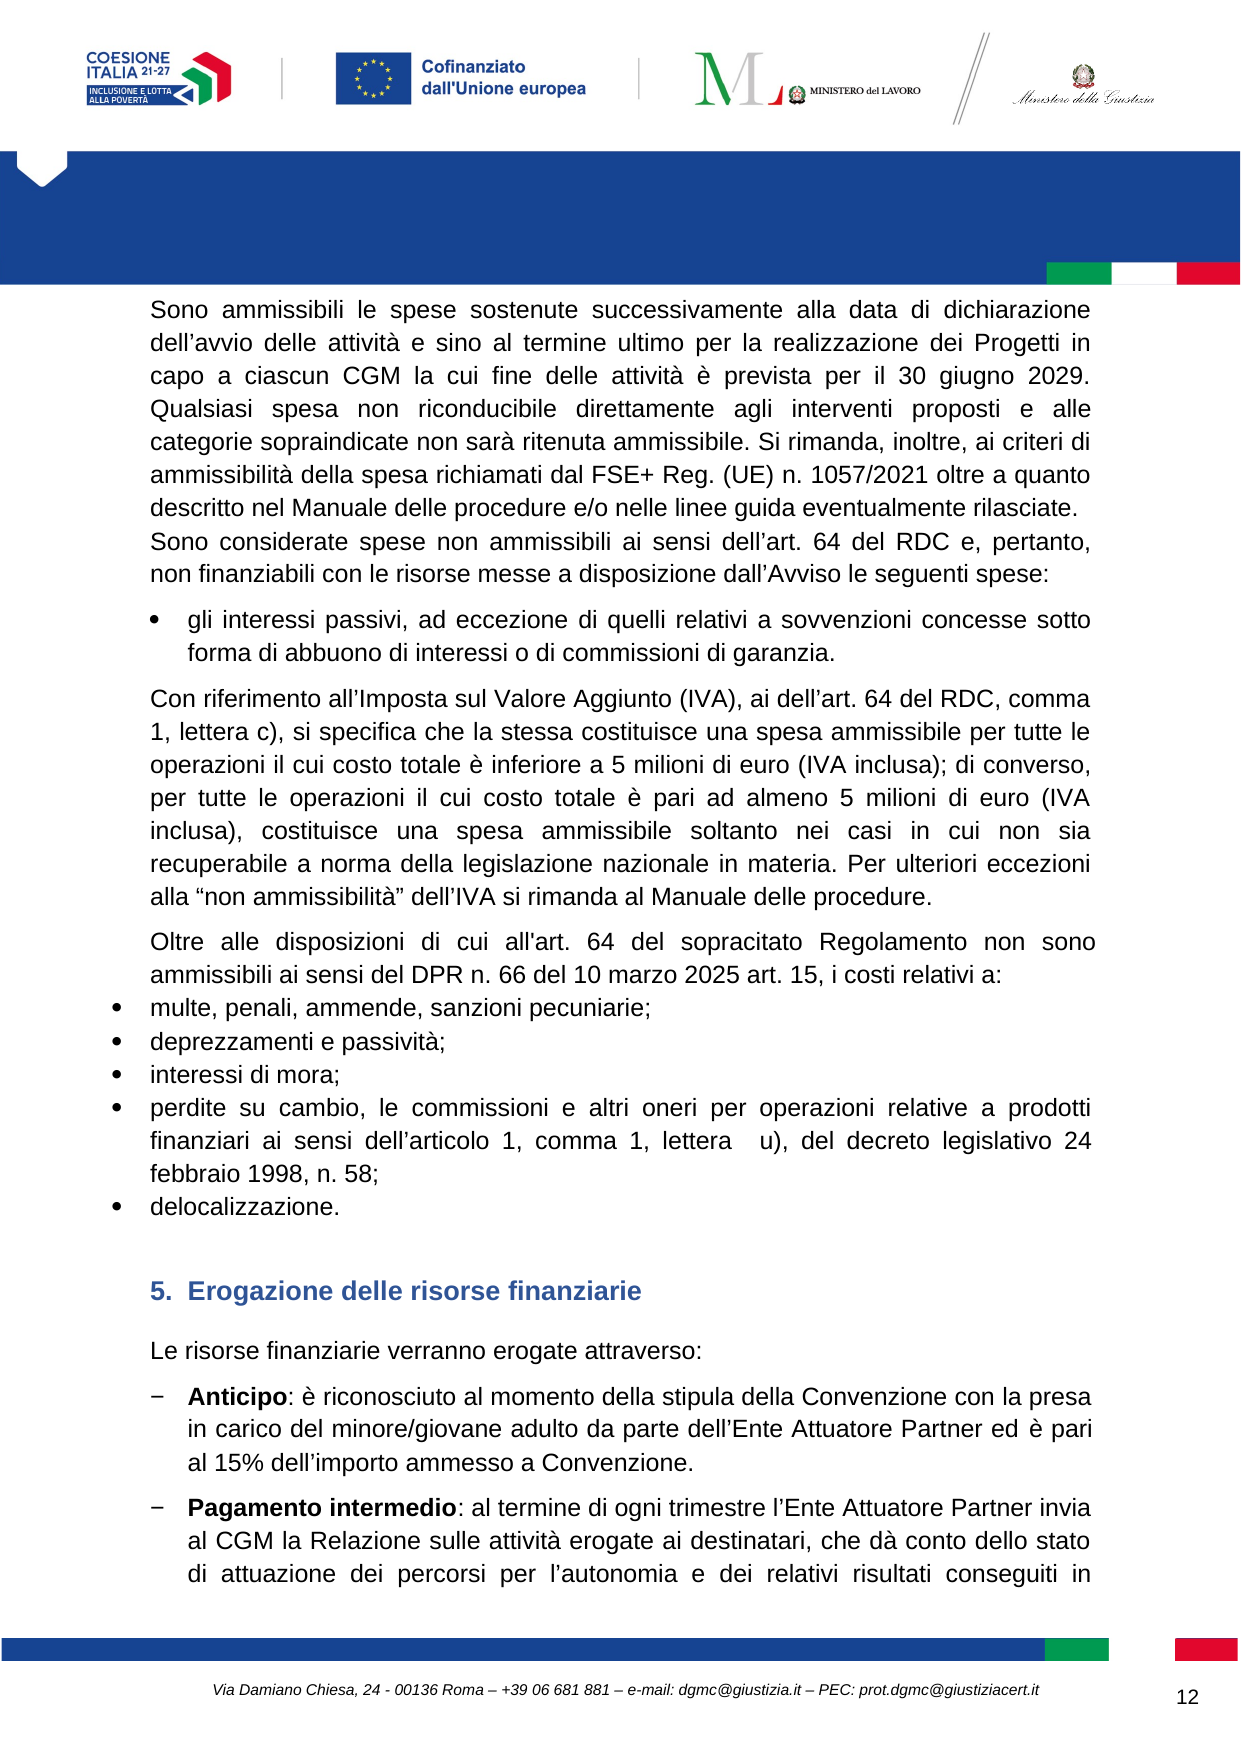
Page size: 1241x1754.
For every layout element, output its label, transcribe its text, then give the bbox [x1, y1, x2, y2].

list Anticipo: è riconosciuto al momento della stipula della Convenzione con la presa in carico del minore/giovane adulto da parte dell’Ente Attuatore Partner ed è pari al 15% dell’importo ammesso a Convenzione. [150, 1381, 1093, 1476]
list interessi di mora; [112, 1059, 1093, 1088]
list multe, penali, ammende, sanzioni pecuniarie; [112, 993, 1093, 1022]
text Le risorse finanziarie verranno erogate attraverso: [150, 1336, 1093, 1365]
list deprezzamenti e passività; [112, 1026, 1093, 1055]
picture [0, 1638, 1236, 1660]
text Oltre alle disposizioni di cui all'art. 64 del sopracitato Regolamento non sono ammissibili ai sensi del DPR n. 66 del 10 marzo 2025 art. 15, i costi relativi a: [150, 927, 1097, 989]
list gli interessi passivi, ad eccezione di quelli relativi a sovvenzioni concesse sotto forma di abbuono di interessi o di commissioni di garanzia. [150, 605, 1093, 667]
subtitle Erogazione delle risorse finanziarie [150, 1275, 1093, 1306]
text Con riferimento all’Imposta sul Valore Aggiunto (IVA), ai dell’art. 64 del RDC, comma 1, lettera c), si specifica che la stessa costituisce una spesa ammissibile per tutte le operazioni il cui costo totale è inferiore a 5 milioni di euro (IVA inclusa); di converso, per tutte le operazioni il cui costo totale è pari ad almeno 5 milioni di euro (IVA inclusa), costituisce una spesa ammissibile soltanto nei casi in cui non sia recuperabile a norma della legislazione nazionale in materia. Per ulteriori eccezioni alla “non ammissibilità” dell’IVA si rimanda al Manuale delle procedure. [150, 684, 1093, 911]
list delocalizzazione. [112, 1192, 1093, 1221]
picture [0, 5, 1241, 285]
text Sono ammissibili le spese sostenute successivamente alla data di dichiarazione dell’avvio delle attività e sino al termine ultimo per la realizzazione dei Progetti in capo a ciascun CGM la cui fine delle attività è prevista per il 30 giugno 2029. Qualsiasi spesa non riconducibile direttamente agli interventi proposti e alle categorie sopraindicate non sarà ritenuta ammissibile. Si rimanda, inoltre, ai criteri di ammissibilità della spesa richiamati dal FSE+ Reg. (UE) n. 1057/2021 oltre a quanto descritto nel Manuale delle procedure e/o nelle linee guida eventualmente rilasciate. [150, 295, 1093, 522]
list perdite su cambio, le commissioni e altri oneri per operazioni relative a prodotti finanziari ai sensi dell’articolo 1, comma 1, lettera u), del decreto legislativo 24 febbraio 1998, n. 58; [112, 1093, 1093, 1188]
text Sono considerate spese non ammissibili ai sensi dell’art. 64 del RDC e, pertanto, non finanziabili con le risorse messe a disposizione dall’Avviso le seguenti spese: [150, 526, 1093, 588]
